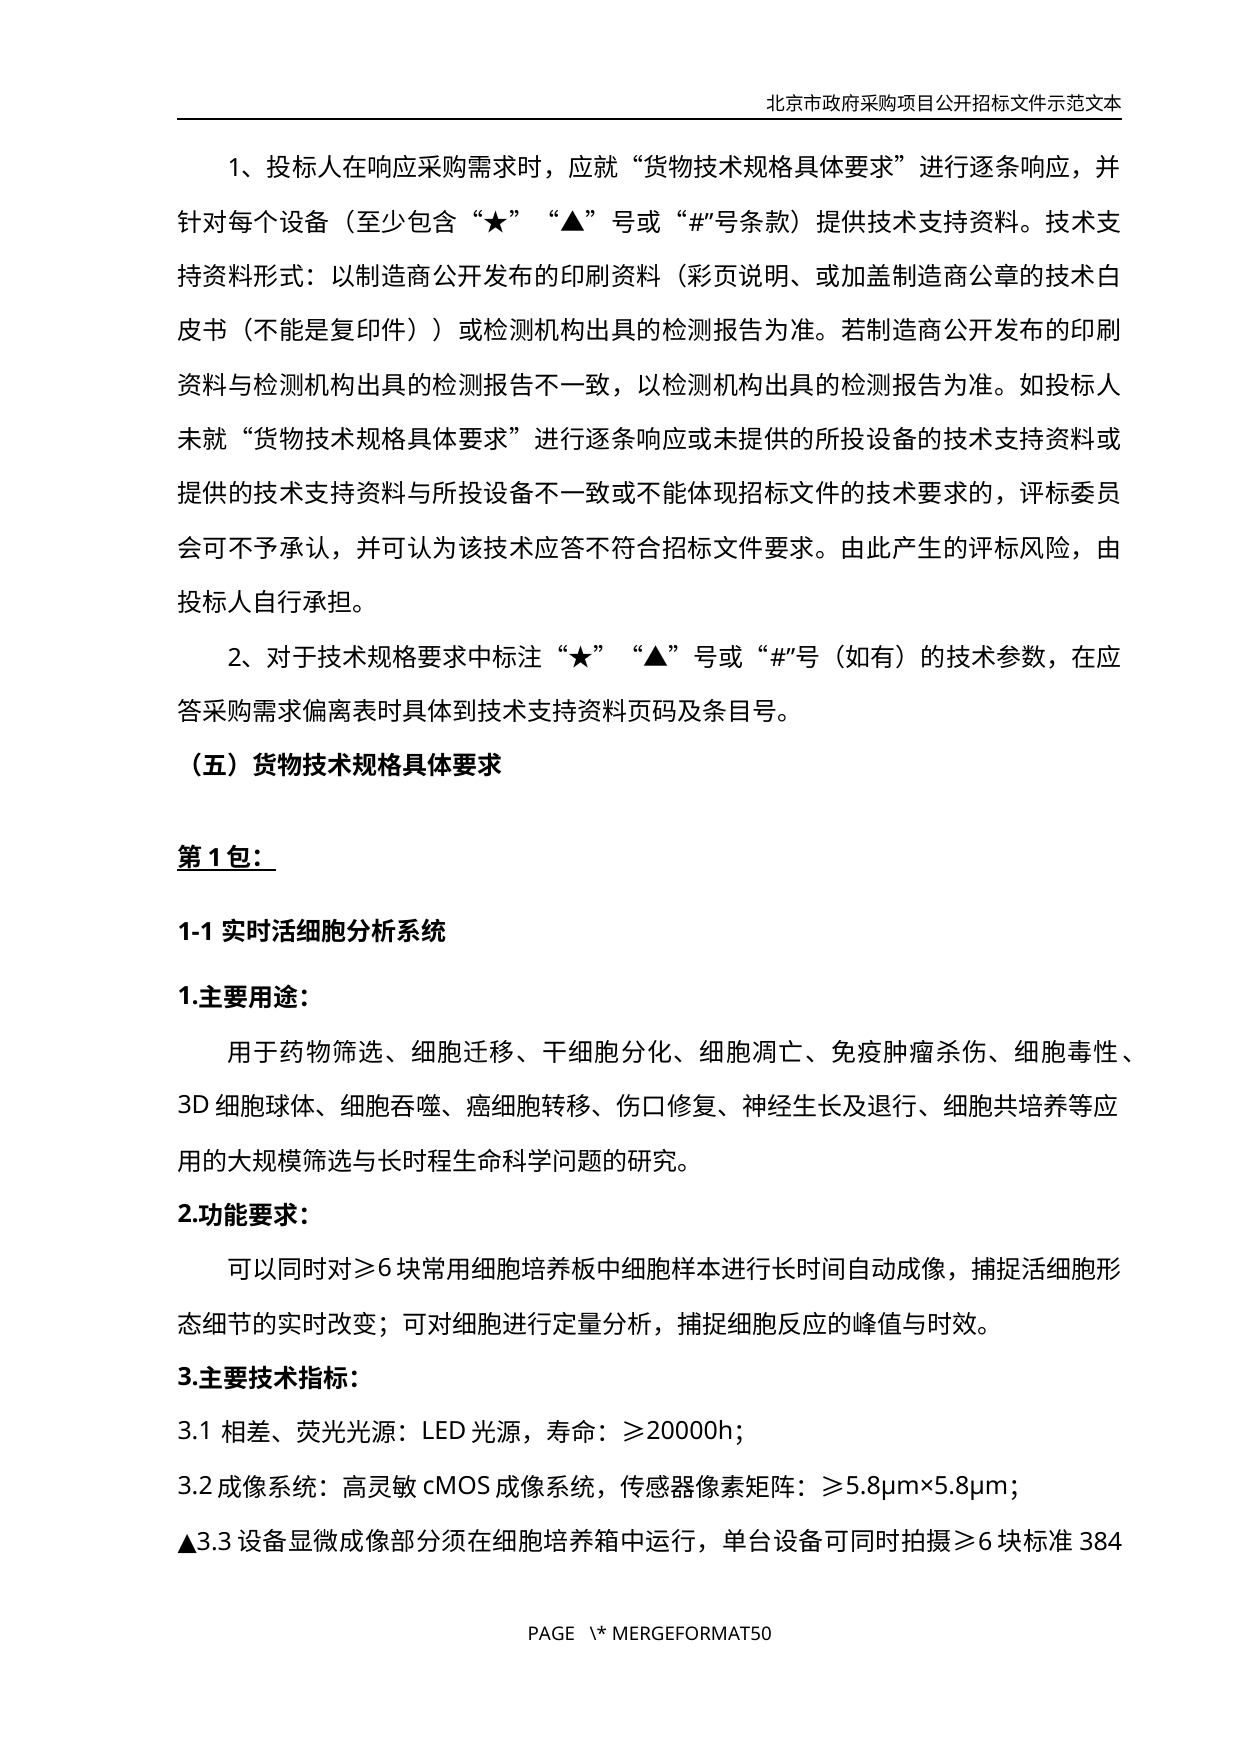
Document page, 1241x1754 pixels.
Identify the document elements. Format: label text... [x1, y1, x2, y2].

text 3.1 相差、荧光光源：LED光源，寿命：≥20000h； [177, 1413, 1122, 1449]
list 可以同时对≥6块常用细胞培养板中细胞样本进行长时间自动成像，捕捉活细胞形态细节的实时改变；可对细胞进行定量分析，捕捉细胞反应的峰值与时效。 [177, 1250, 1122, 1340]
text 3.主要技术指标： [177, 1358, 1122, 1395]
text 3.2成像系统：高灵敏cMOS成像系统，传感器像素矩阵：≥5.8μm×5.8μm； [177, 1467, 1122, 1503]
list 2.功能要求： [177, 1195, 1122, 1232]
subtitle 第1包： [177, 838, 1122, 874]
subtitle 实时活细胞分析系统 [177, 908, 1122, 948]
text 1.主要用途： [177, 978, 1122, 1014]
text （五）货物技术规格具体要求 [177, 746, 1122, 782]
text 用于药物筛选、细胞迁移、干细胞分化、细胞凋亡、免疫肿瘤杀伤、细胞毒性、3D细胞球体、细胞吞噬、癌细胞转移、伤口修复、神经生长及退行、细胞共培养等应用的大规模筛选与长时程生命科学问题的研究。 [177, 1032, 1122, 1177]
text 2、对于技术规格要求中标注“★”“▲”号或“#”号（如有）的技术参数，在应答采购需求偏离表时具体到技术支持资料页码及条目号。 [177, 637, 1122, 728]
text 1、投标人在响应采购需求时，应就“货物技术规格具体要求”进行逐条响应，并针对每个设备（至少包含“★”“▲”号或“#”号条款）提供技术支持资料。技术支持资料形式：以制造商公开发布的印刷资料（彩页说明、或加盖制造商公章的技术白皮书（不能是复印件））或检测机构出具的检测报告为准。若制造商公开发布的印刷资料与检测机构出具的检测报告不一致，以检测机构出具的检测报告为准。如投标人未就“货物技术规格具体要求”进行逐条响应或未提供的所投设备的技术支持资料或提供的技术支持资料与所投设备不一致或不能体现招标文件的技术要求的，评标委员会可不予承认，并可认为该技术应答不符合招标文件要求。由此产生的评标风险，由投标人自行承担。 [177, 148, 1122, 619]
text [177, 1522, 1122, 1558]
